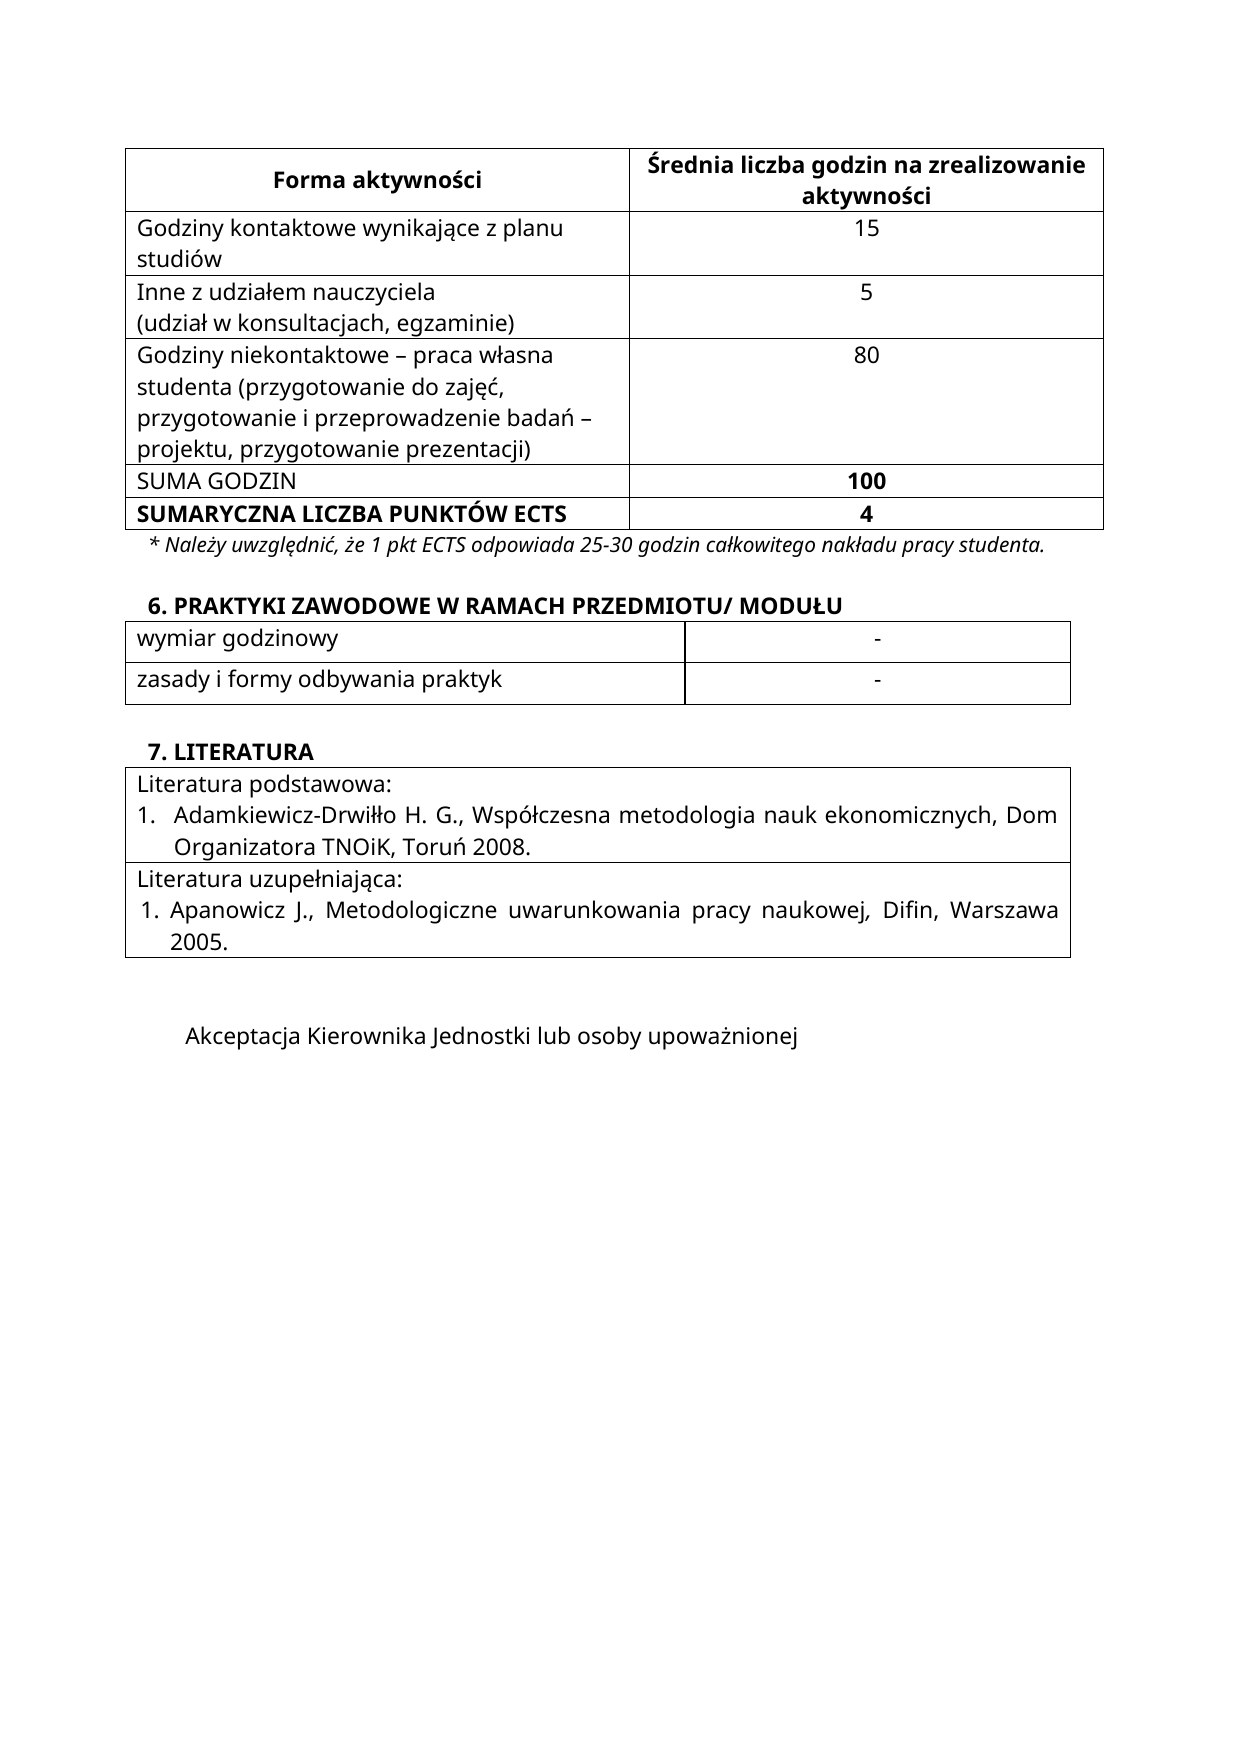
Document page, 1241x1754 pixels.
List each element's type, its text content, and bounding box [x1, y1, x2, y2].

table_cell Godziny niekontaktowe – praca własna studenta (przygotowanie do zajęć, przygotowanie i przeprowadzenie badań – projektu, przygotowanie prezentacji) [126, 339, 629, 464]
table_cell Literatura uzupełniająca: Apanowicz J., Metodologiczne uwarunkowania pracy naukowej, Difin, Warszawa 2005. [126, 863, 1070, 957]
table_header Literatura podstawowa: Adamkiewicz-Drwiłło H. G., Współczesna metodologia nauk ekonomicznych, Dom Organizatora TNOiK, Toruń 2008. [126, 768, 1070, 862]
text 6. PRAKTYKI ZAWODOWE W RAMACH PRZEDMIOTU/ MODUŁU [148, 589, 1093, 621]
table_cell - [686, 663, 1070, 703]
table_header Forma aktywności [126, 149, 629, 211]
table_header - [686, 622, 1070, 662]
table_cell 5 [630, 276, 1103, 338]
table_cell 4 [630, 498, 1103, 529]
table_cell 80 [630, 339, 1103, 464]
text * Należy uwzględnić, że 1 pkt ECTS odpowiada 25-30 godzin całkowitego nakładu pracy studenta. [148, 530, 1093, 558]
table_cell SUMARYCZNA LICZBA PUNKTÓW ECTS [126, 498, 629, 529]
table_header Średnia liczba godzin na zrealizowanie aktywności [630, 149, 1103, 211]
table_cell 15 [630, 212, 1103, 275]
text 7. LITERATURA [148, 736, 1093, 767]
table_cell SUMA GODZIN [126, 465, 629, 497]
text Akceptacja Kierownika Jednostki lub osoby upoważnionej [185, 1020, 1093, 1051]
table_cell Godziny kontaktowe wynikające z planu studiów [126, 212, 629, 275]
table_cell Inne z udziałem nauczyciela (udział w konsultacjach, egzaminie) [126, 276, 629, 338]
table_cell 100 [630, 465, 1103, 497]
table_cell zasady i formy odbywania praktyk [126, 663, 684, 703]
table_header wymiar godzinowy [126, 622, 684, 662]
